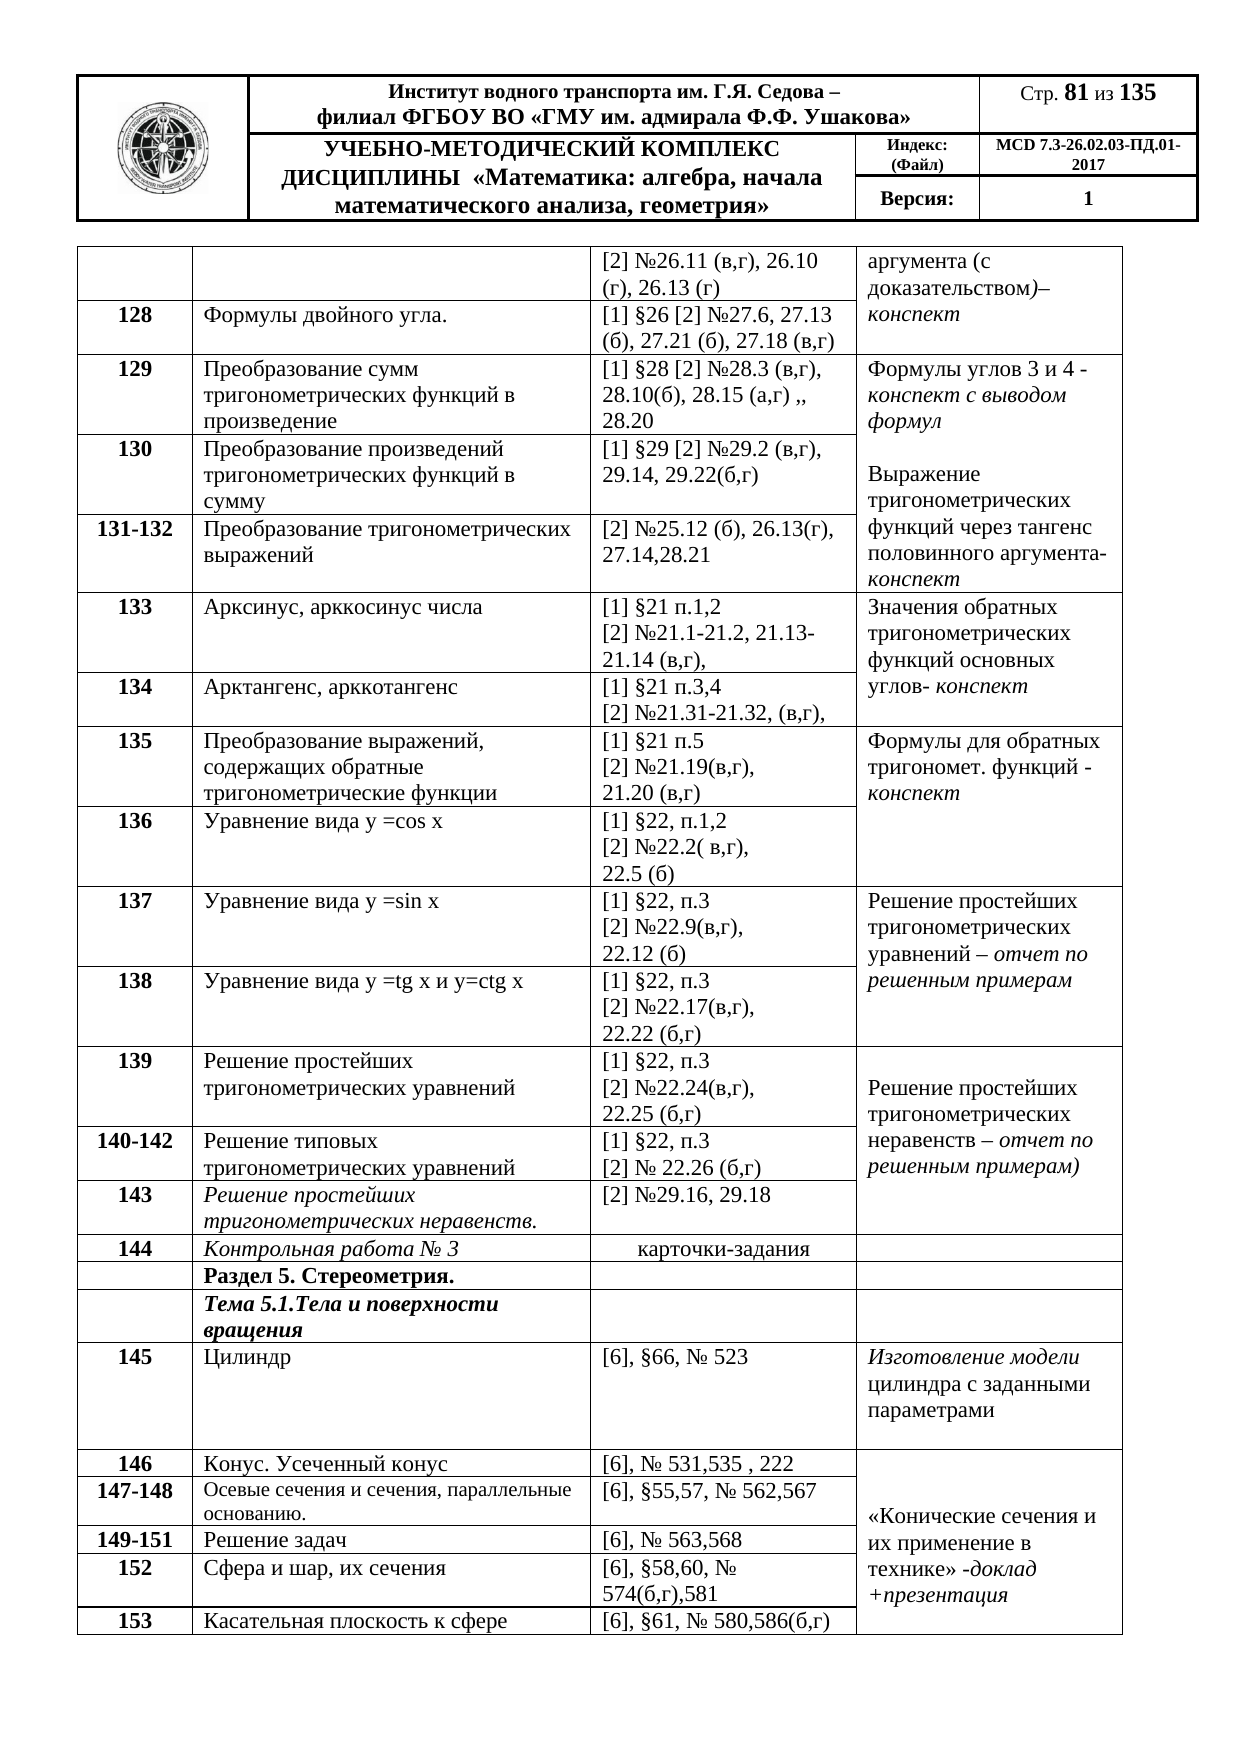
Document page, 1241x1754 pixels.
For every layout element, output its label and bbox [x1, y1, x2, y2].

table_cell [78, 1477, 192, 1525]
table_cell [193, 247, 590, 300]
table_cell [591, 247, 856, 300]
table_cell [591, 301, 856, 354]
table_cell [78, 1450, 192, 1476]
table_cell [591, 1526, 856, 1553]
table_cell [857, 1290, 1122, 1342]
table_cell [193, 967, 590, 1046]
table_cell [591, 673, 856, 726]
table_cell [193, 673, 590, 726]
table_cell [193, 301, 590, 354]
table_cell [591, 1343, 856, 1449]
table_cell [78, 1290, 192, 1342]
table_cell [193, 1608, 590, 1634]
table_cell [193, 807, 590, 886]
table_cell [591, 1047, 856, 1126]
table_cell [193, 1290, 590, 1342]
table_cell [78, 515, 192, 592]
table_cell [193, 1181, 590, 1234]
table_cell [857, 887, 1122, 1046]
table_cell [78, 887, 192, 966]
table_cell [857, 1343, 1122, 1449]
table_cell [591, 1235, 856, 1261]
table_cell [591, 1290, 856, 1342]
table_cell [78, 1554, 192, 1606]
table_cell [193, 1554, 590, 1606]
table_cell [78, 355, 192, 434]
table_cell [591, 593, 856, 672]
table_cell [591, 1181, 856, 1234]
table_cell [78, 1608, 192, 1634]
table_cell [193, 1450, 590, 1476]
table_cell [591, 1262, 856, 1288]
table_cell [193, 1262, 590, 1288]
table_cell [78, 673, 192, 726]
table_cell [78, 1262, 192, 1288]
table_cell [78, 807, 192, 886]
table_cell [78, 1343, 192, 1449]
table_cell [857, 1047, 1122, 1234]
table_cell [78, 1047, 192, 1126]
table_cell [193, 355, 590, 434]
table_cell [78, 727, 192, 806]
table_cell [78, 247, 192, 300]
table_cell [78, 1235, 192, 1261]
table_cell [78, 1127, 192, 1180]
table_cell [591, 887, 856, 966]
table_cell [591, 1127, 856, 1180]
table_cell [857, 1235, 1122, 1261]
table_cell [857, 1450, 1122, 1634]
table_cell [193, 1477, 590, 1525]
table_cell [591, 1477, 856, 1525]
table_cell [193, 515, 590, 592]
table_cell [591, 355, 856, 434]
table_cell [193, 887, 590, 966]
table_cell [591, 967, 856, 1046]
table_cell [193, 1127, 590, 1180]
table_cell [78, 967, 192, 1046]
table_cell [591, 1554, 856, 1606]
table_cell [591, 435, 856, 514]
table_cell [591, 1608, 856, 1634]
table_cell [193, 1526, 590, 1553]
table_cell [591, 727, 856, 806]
picture [117, 102, 209, 194]
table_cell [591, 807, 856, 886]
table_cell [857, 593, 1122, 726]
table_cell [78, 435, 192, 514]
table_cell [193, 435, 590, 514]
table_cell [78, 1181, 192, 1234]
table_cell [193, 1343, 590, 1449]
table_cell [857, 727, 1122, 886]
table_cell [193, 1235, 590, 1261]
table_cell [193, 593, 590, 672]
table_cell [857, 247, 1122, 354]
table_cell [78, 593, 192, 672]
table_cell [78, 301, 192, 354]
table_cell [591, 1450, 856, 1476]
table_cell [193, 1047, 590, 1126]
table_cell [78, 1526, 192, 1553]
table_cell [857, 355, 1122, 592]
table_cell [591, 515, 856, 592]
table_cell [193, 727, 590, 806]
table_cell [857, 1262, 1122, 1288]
